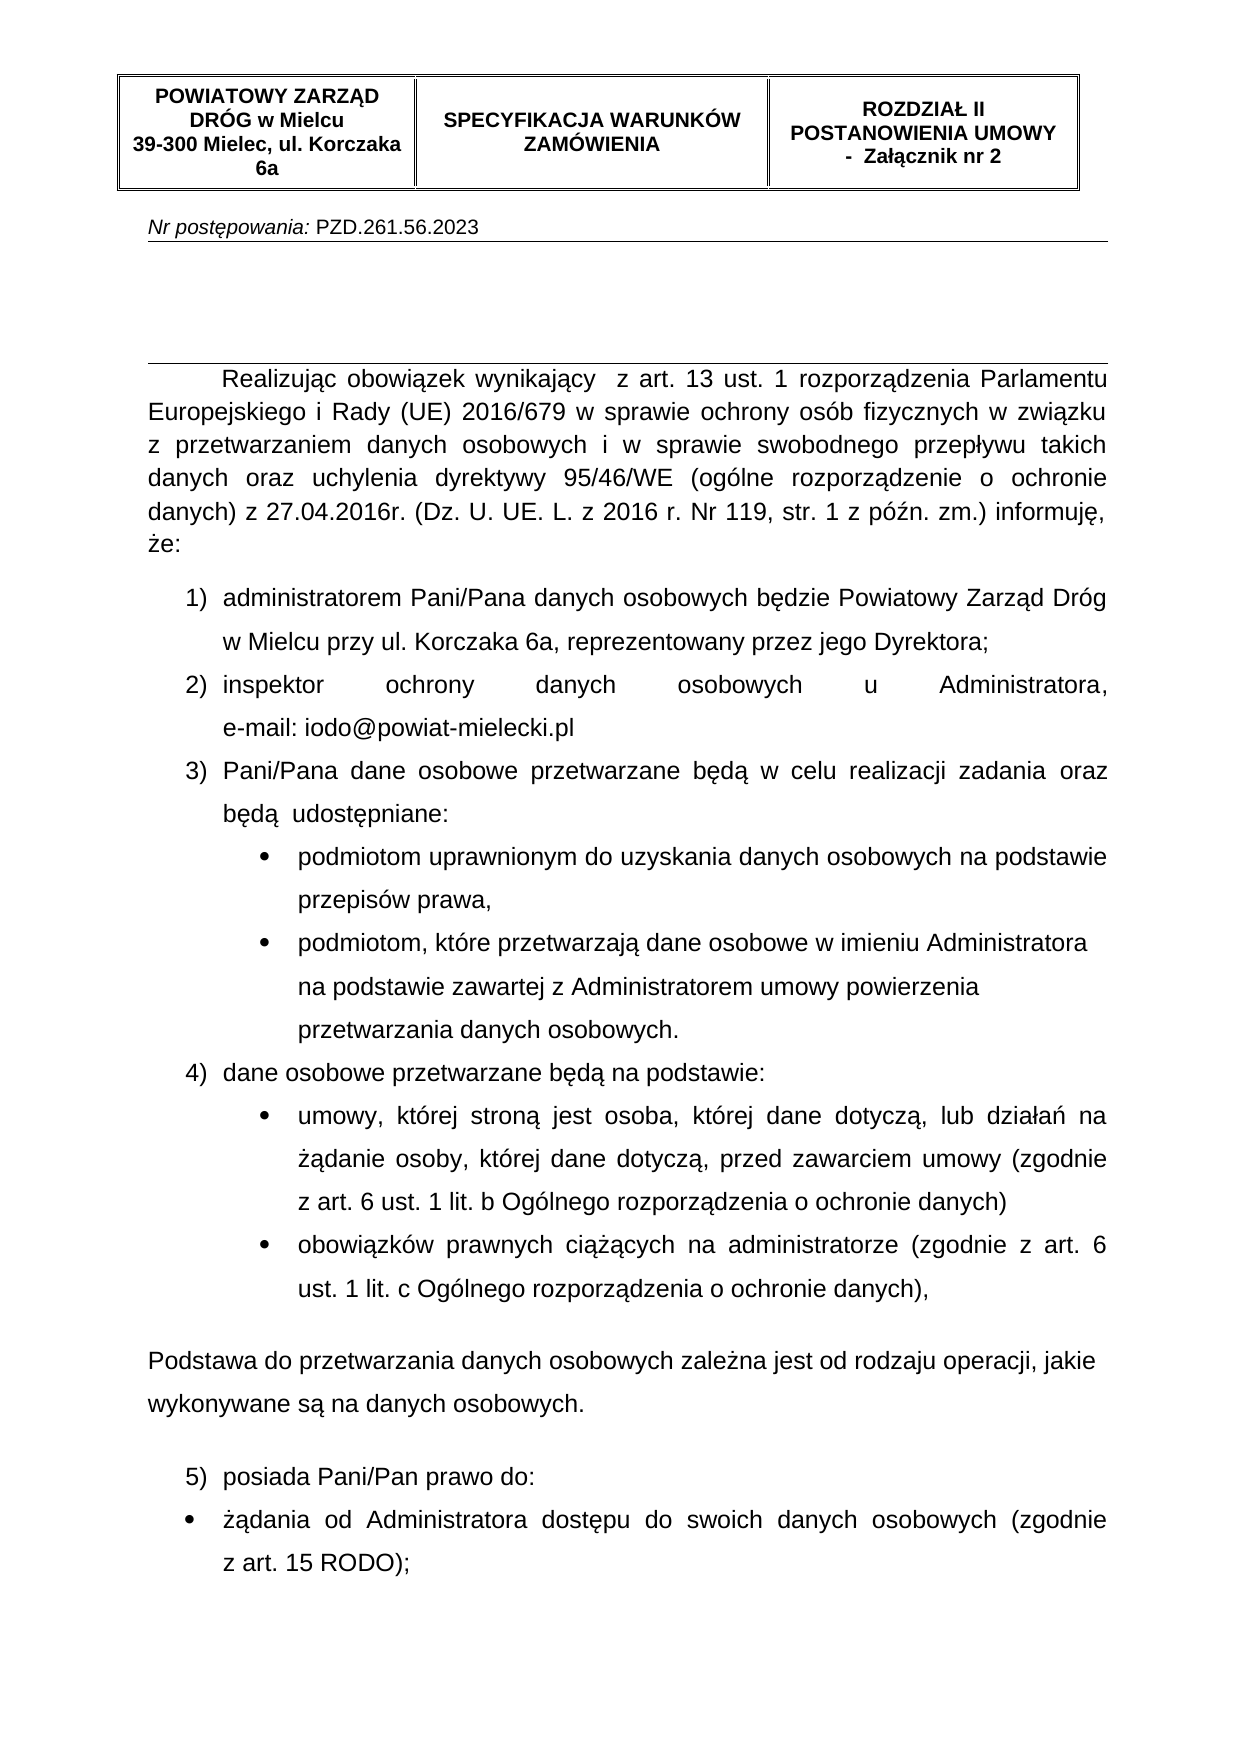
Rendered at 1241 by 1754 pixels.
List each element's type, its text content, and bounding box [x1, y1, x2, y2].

text Podstawa do przetwarzania danych osobowych zależna jest od rodzaju operacji, jakie wykonywane są na danych osobowych. [148, 1346, 1108, 1418]
list Pani/Pana dane osobowe przetwarzane będą w celu realizacji zadania oraz będą udostępniane: [185, 756, 1108, 828]
list umowy, której stroną jest osoba, której dane dotyczą, lub działań na żądanie osoby, której dane dotyczą, przed zawarciem umowy (zgodnie z art. 6 ust. 1 lit. b Ogólnego rozporządzenia o ochronie danych) [260, 1101, 1108, 1216]
list posiada Pani/Pan prawo do: [185, 1461, 1108, 1490]
list podmiotom, które przetwarzają dane osobowe w imieniu Administratora na podstawie zawartej z Administratorem umowy powierzenia przetwarzania danych osobowych. [260, 928, 1108, 1043]
list dane osobowe przetwarzane będą na podstawie: [185, 1058, 1108, 1087]
list obowiązków prawnych ciążących na administratorze (zgodnie z art. 6 ust. 1 lit. c Ogólnego rozporządzenia o ochronie danych), [260, 1231, 1108, 1302]
list administratorem Pani/Pana danych osobowych będzie Powiatowy Zarząd Dróg w Mielcu przy ul. Korczaka 6a, reprezentowany przez jego Dyrektora; [185, 583, 1108, 655]
list podmiotom uprawnionym do uzyskania danych osobowych na podstawie przepisów prawa, [260, 842, 1108, 914]
list inspektor ochrony danych osobowych u Administratora, e-mail: iodo@powiat-mielecki.pl [185, 669, 1108, 741]
text Realizując obowiązek wynikający z art. 13 ust. 1 rozporządzenia Parlamentu Europejskiego i Rady (UE) 2016/679 w sprawie ochrony osób fizycznych w związku z przetwarzaniem danych osobowych i w sprawie swobodnego przepływu takich danych oraz uchylenia dyrektywy 95/46/WE (ogólne rozporządzenie o ochronie danych) z 27.04.2016r. (Dz. U. UE. L. z 2016 r. Nr 119, str. 1 z późn. zm.) informuję, że: [148, 364, 1108, 558]
list żądania od Administratora dostępu do swoich danych osobowych (zgodnie z art. 15 RODO); [185, 1504, 1108, 1577]
